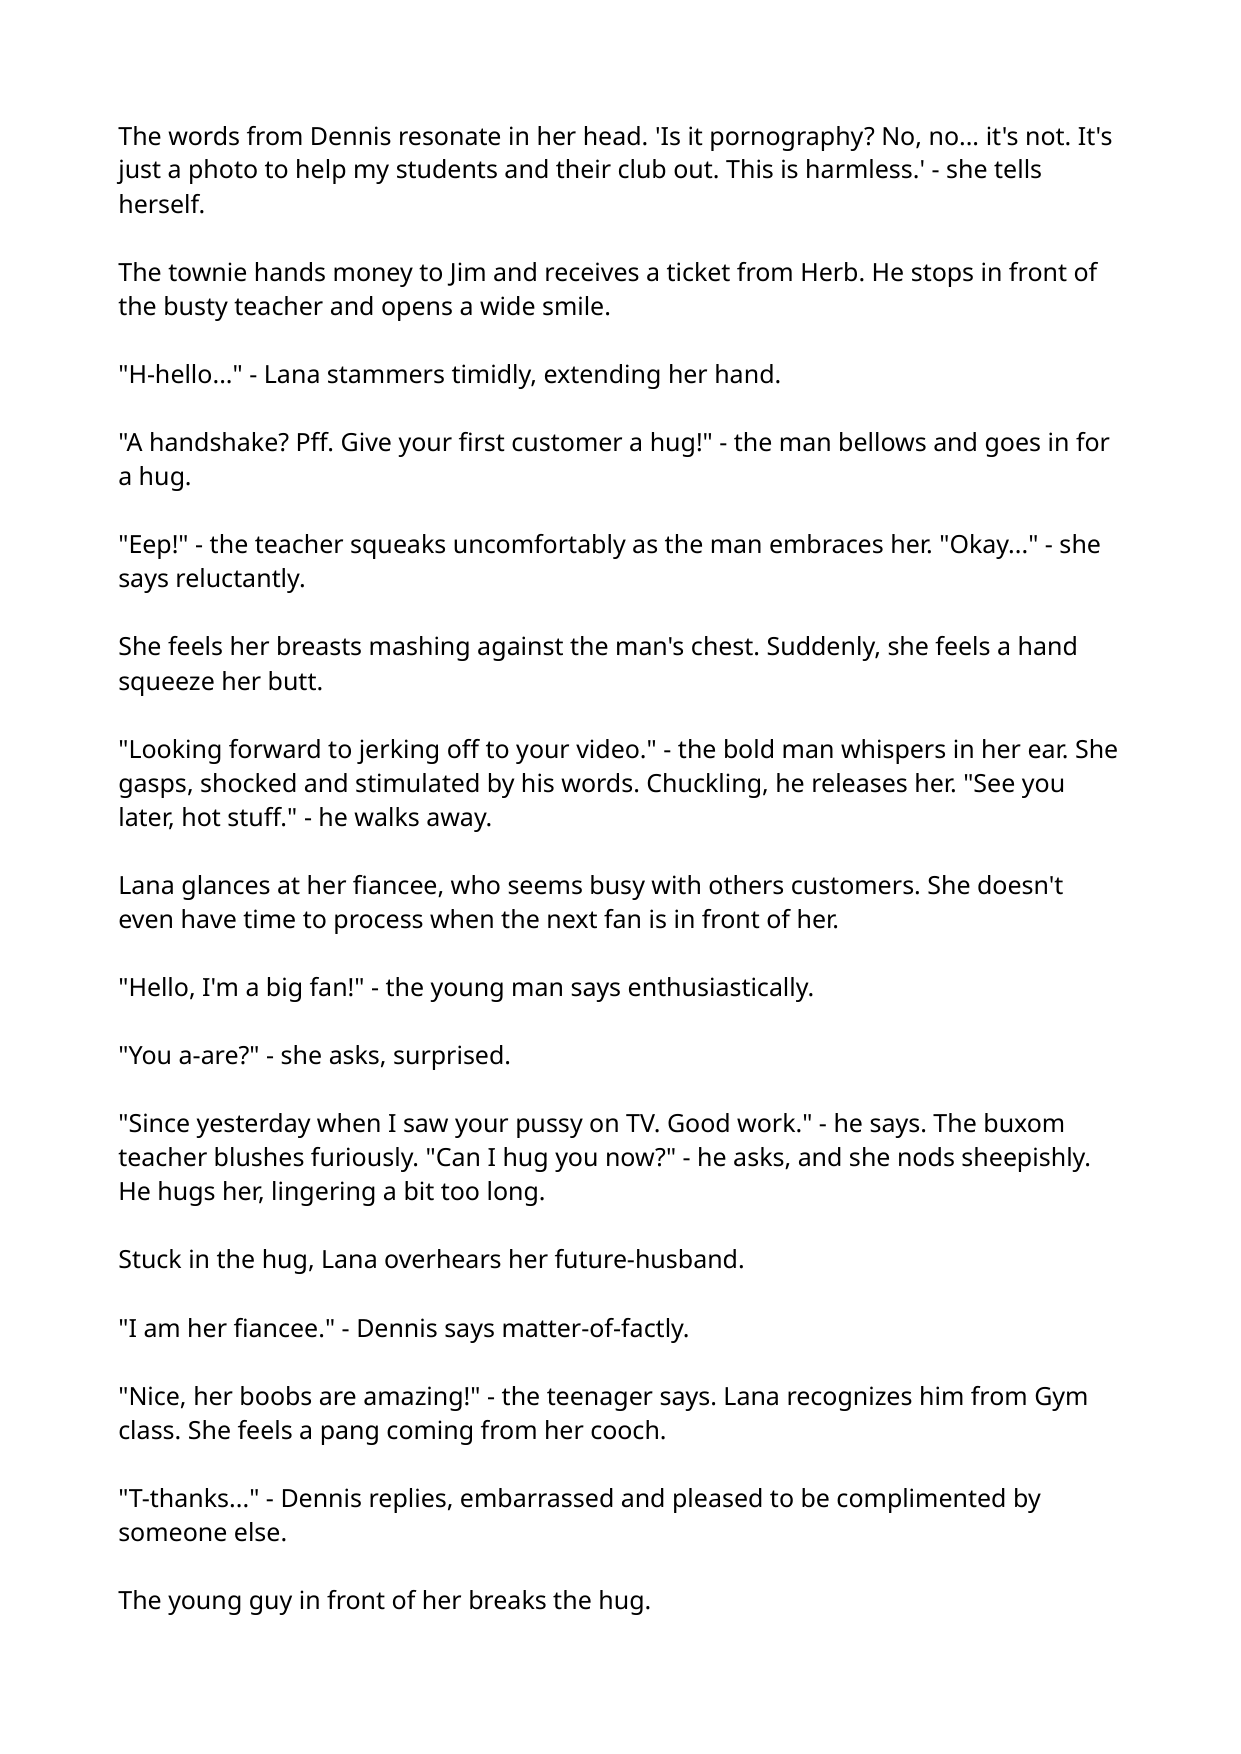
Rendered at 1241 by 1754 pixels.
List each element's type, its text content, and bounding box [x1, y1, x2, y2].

text "T-thanks..." - Dennis replies, embarrassed and pleased to be complimented by someone else. [118, 1481, 1122, 1549]
text "Looking forward to jerking off to your video." - the bold man whispers in her ear. She gasps, shocked and stimulated by his words. Chuckling, he releases her. "See you later, hot stuff." - he walks away. [118, 731, 1122, 833]
text The words from Dennis resonate in her head. 'Is it pornography? No, no... it's not. It's just a photo to help my students and their club out. This is harmless.' - she tells herself. [118, 118, 1122, 220]
text "You a-are?" - she asks, surprised. [118, 1038, 1122, 1072]
text Lana glances at her fiancee, who seems busy with others customers. She doesn't even have time to process when the next fan is in front of her. [118, 867, 1122, 936]
text "A handshake? Pff. Give your first customer a hug!" - the man bellows and goes in for a hug. [118, 425, 1122, 493]
text "Hello, I'm a big fan!" - the young man says enthusiastically. [118, 970, 1122, 1004]
text The young guy in front of her breaks the hug. [118, 1583, 1122, 1617]
text The townie hands money to Jim and receives a ticket from Herb. He stops in front of the busty teacher and opens a wide smile. [118, 254, 1122, 322]
text "H-hello..." - Lana stammers timidly, extending her hand. [118, 357, 1122, 391]
text "Eep!" - the teacher squeaks uncomfortably as the man embraces her. "Okay..." - she says reluctantly. [118, 527, 1122, 595]
text "I am her fiancee." - Dennis says matter-of-factly. [118, 1310, 1122, 1344]
text Stuck in the hug, Lana overhears her future-husband. [118, 1242, 1122, 1276]
text "Nice, her boobs are amazing!" - the teenager says. Lana recognizes him from Gym class. She feels a pang coming from her cooch. [118, 1378, 1122, 1447]
text "Since yesterday when I saw your pussy on TV. Good work." - he says. The buxom teacher blushes furiously. "Can I hug you now?" - he asks, and she nods sheepishly. He hugs her, lingering a bit too long. [118, 1106, 1122, 1208]
text She feels her breasts mashing against the man's chest. Suddenly, she feels a hand squeeze her butt. [118, 629, 1122, 697]
